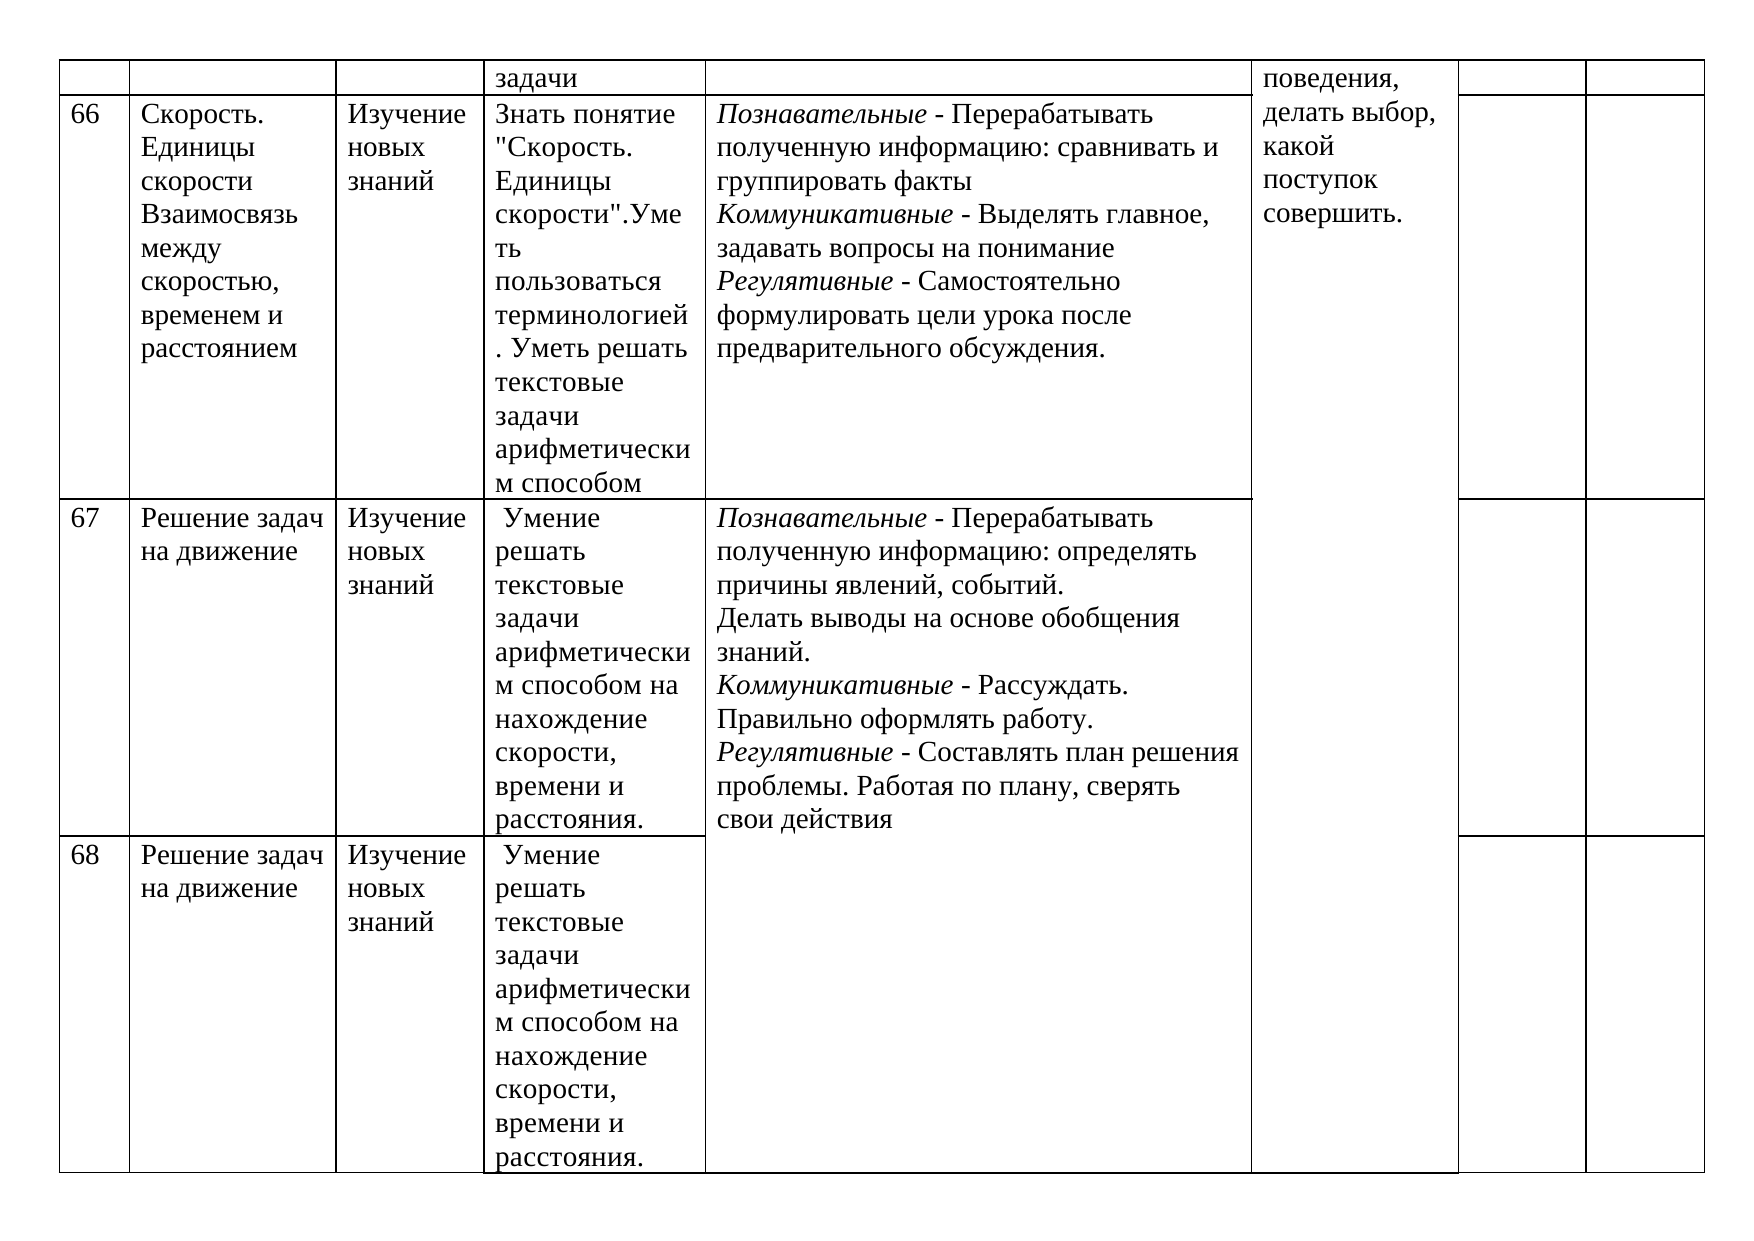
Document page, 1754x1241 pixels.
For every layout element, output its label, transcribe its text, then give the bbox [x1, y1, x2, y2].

table_cell 65 [60, 61, 129, 94]
table_cell [1459, 96, 1585, 498]
table_cell 67 [60, 500, 129, 835]
table_cell 66 [60, 96, 129, 498]
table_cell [337, 61, 483, 94]
table_cell Решение задач на движение [130, 837, 335, 1172]
table_cell [1459, 837, 1585, 1172]
table_cell [1459, 500, 1585, 835]
table_cell [1587, 837, 1704, 1172]
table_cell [130, 61, 335, 94]
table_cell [337, 96, 483, 498]
table_cell Познавательные - Перерабатывать полученную информацию: сравнивать и группировать факты Коммуникативные - Выделять главное, задавать вопросы на понимание Регулятивные - Самостоятельно формулировать цели урока после предварительного обсуждения. [706, 96, 1251, 498]
table_cell 68 [60, 837, 129, 1172]
table_cell [1459, 61, 1585, 94]
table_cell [485, 61, 705, 94]
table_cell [337, 837, 483, 1172]
table_cell [1587, 96, 1704, 498]
table_cell Познавательные - Перерабатывать полученную информацию: определять причины явлений, событий. Делать выводы на основе обобщения знаний. Коммуникативные - Рассуждать. Правильно оформлять работу. Регулятивные - Составлять план решения проблемы. Работая по плану, сверять свои действия [706, 500, 1251, 1172]
table_cell [1587, 500, 1704, 835]
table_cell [1252, 61, 1458, 1172]
table_cell Изучение новых знаний [337, 500, 483, 835]
table_cell Знать понятие "Скорость. Единицы скорости".Уметь пользоваться терминологией. Уметь решать текстовые задачи арифметическим способом [485, 96, 705, 498]
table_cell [485, 837, 705, 1172]
table_cell Умение решать текстовые задачи арифметическим способом на нахождение скорости, времени и расстояния. [485, 500, 705, 835]
table_cell [1587, 61, 1704, 94]
table_cell Скорость. Единицы скорости Взаимосвязь между скоростью, временем и расстоянием [130, 96, 335, 498]
table_cell Решение задач на движение [130, 500, 335, 835]
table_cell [706, 61, 1251, 94]
